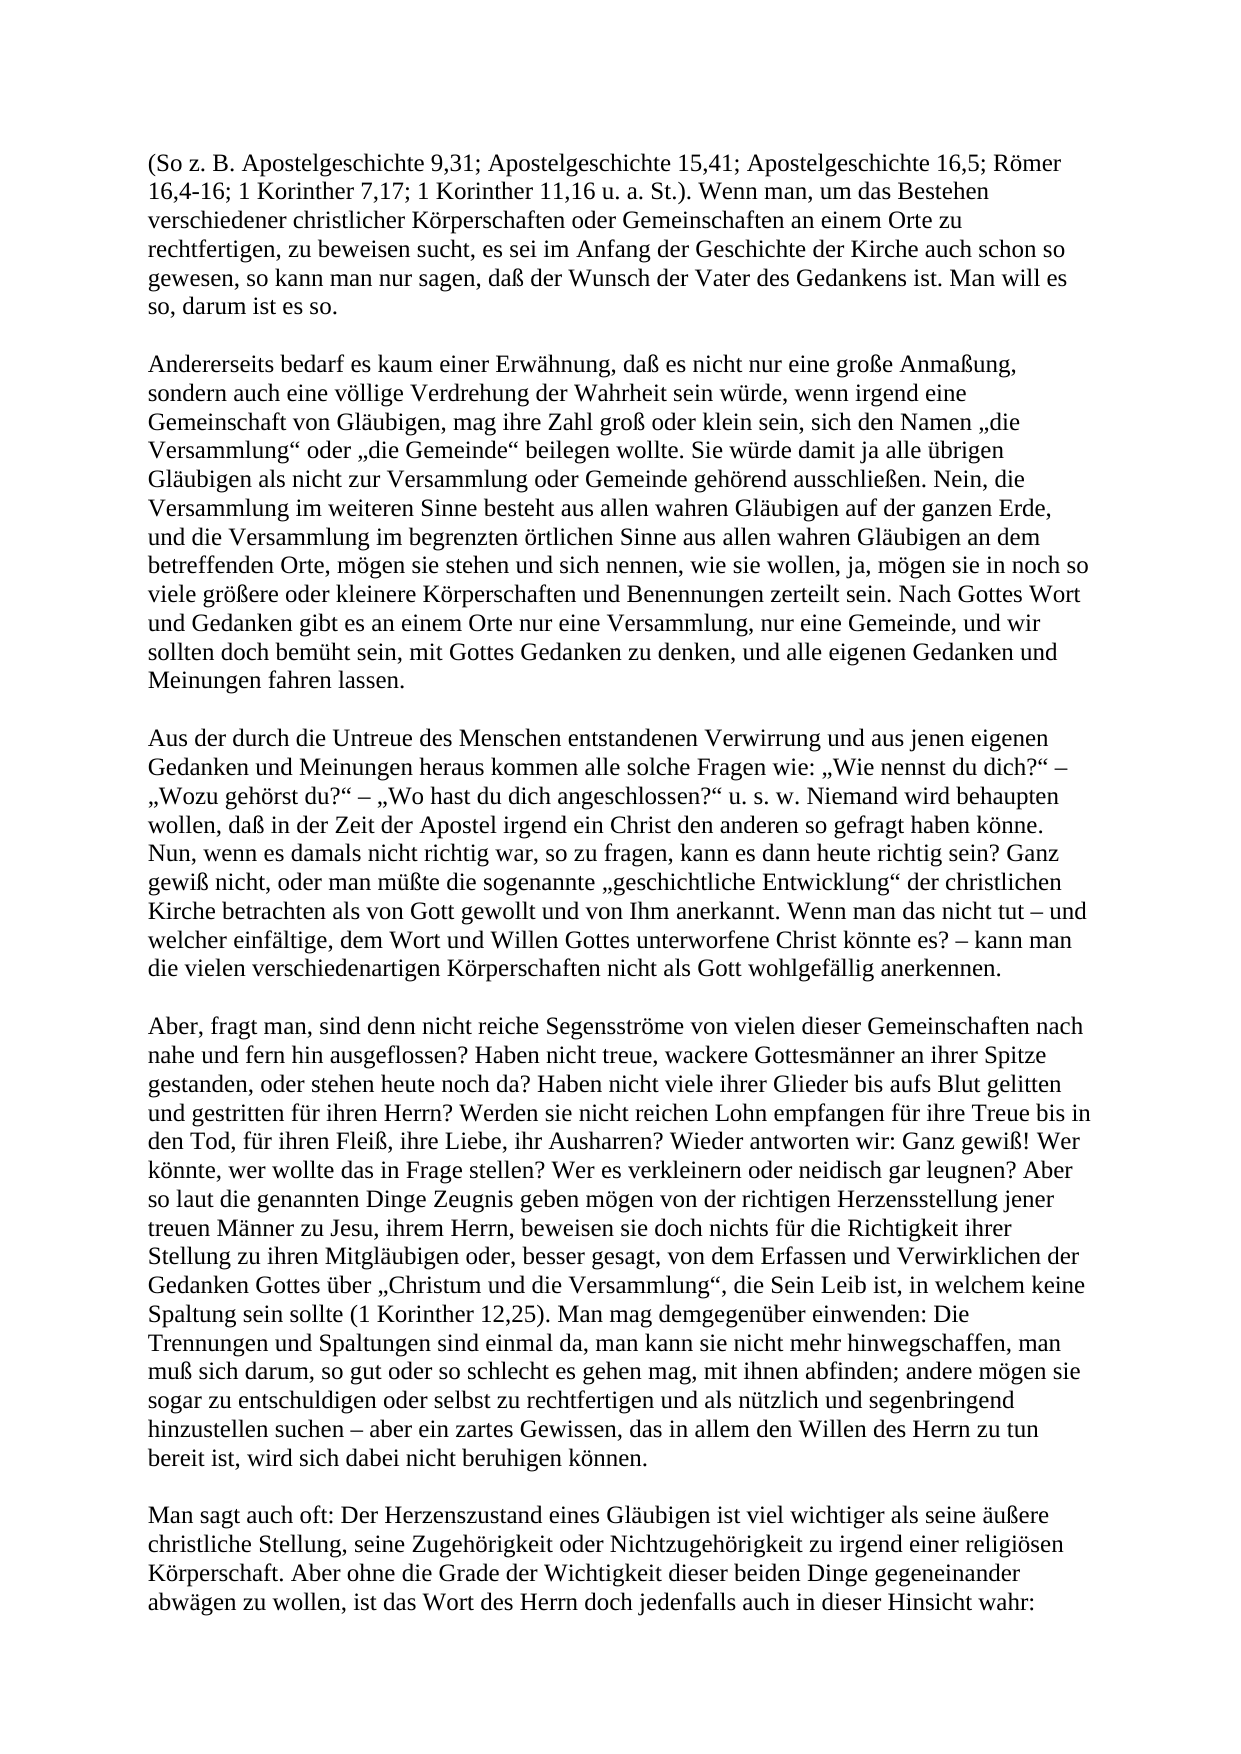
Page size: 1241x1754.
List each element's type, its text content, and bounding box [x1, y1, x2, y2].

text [148, 1501, 1093, 1616]
text Aber, fragt man, sind denn nicht reiche Segensströme von vielen dieser Gemeinschaften nach nahe und fern hin ausgeflossen? Haben nicht treue, wackere Gottesmänner an ihrer Spitze gestanden, oder stehen heute noch da? Haben nicht viele ihrer Glieder bis aufs Blut gelitten und gestritten für ihren Herrn? Werden sie nicht reichen Lohn empfangen für ihre Treue bis in den Tod, für ihren Fleiß, ihre Liebe, ihr Ausharren? Wieder antworten wir: Ganz gewiß! Wer könnte, wer wollte das in Frage stellen? Wer es verkleinern oder neidisch gar leugnen? Aber so laut die genannten Dinge Zeugnis geben mögen von der richtigen Herzensstellung jener treuen Männer zu Jesu, ihrem Herrn, beweisen sie doch nichts für die Richtigkeit ihrer Stellung zu ihren Mitgläubigen oder, besser gesagt, von dem Erfassen und Verwirklichen der Gedanken Gottes über „Christum und die Versammlung“, die Sein Leib ist, in welchem keine Spaltung sein sollte (1 Korinther 12,25). Man mag demgegenüber einwenden: Die Trennungen und Spaltungen sind einmal da, man kann sie nicht mehr hinwegschaffen, man muß sich darum, so gut oder so schlecht es gehen mag, mit ihnen abfinden; andere mögen sie sogar zu entschuldigen oder selbst zu rechtfertigen und als nützlich und segenbringend hinzustellen suchen – aber ein zartes Gewissen, das in allem den Willen des Herrn zu tun bereit ist, wird sich dabei nicht beruhigen können. [148, 1011, 1093, 1471]
text Andererseits bedarf es kaum einer Erwähnung, daß es nicht nur eine große Anmaßung, sondern auch eine völlige Verdrehung der Wahrheit sein würde, wenn irgend eine Gemeinschaft von Gläubigen, mag ihre Zahl groß oder klein sein, sich den Namen „die Versammlung“ oder „die Gemeinde“ beilegen wollte. Sie würde damit ja alle übrigen Gläubigen als nicht zur Versammlung oder Gemeinde gehörend ausschließen. Nein, die Versammlung im weiteren Sinne besteht aus allen wahren Gläubigen auf der ganzen Erde, und die Versammlung im begrenzten örtlichen Sinne aus allen wahren Gläubigen an dem betreffenden Orte, mögen sie stehen und sich nennen, wie sie wollen, ja, mögen sie in noch so viele größere oder kleinere Körperschaften und Benennungen zerteilt sein. Nach Gottes Wort und Gedanken gibt es an einem Orte nur eine Versammlung, nur eine Gemeinde, und wir sollten doch bemüht sein, mit Gottes Gedanken zu denken, und alle eigenen Gedanken und Meinungen fahren lassen. [148, 349, 1093, 694]
text Aus der durch die Untreue des Menschen entstandenen Verwirrung und aus jenen eigenen Gedanken und Meinungen heraus kommen alle solche Fragen wie: „Wie nennst du dich?“ – „Wozu gehörst du?“ – „Wo hast du dich angeschlossen?“ u. s. w. Niemand wird behaupten wollen, daß in der Zeit der Apostel irgend ein Christ den anderen so gefragt haben könne. Nun, wenn es damals nicht richtig war, so zu fragen, kann es dann heute richtig sein? Ganz gewiß nicht, oder man müßte die sogenannte „geschichtliche Entwicklung“ der christlichen Kirche betrachten als von Gott gewollt und von Ihm anerkannt. Wenn man das nicht tut – und welcher einfältige, dem Wort und Willen Gottes unterworfene Christ könnte es? – kann man die vielen verschiedenartigen Körperschaften nicht als Gott wohlgefällig anerkennen. [148, 723, 1093, 982]
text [148, 148, 1093, 320]
